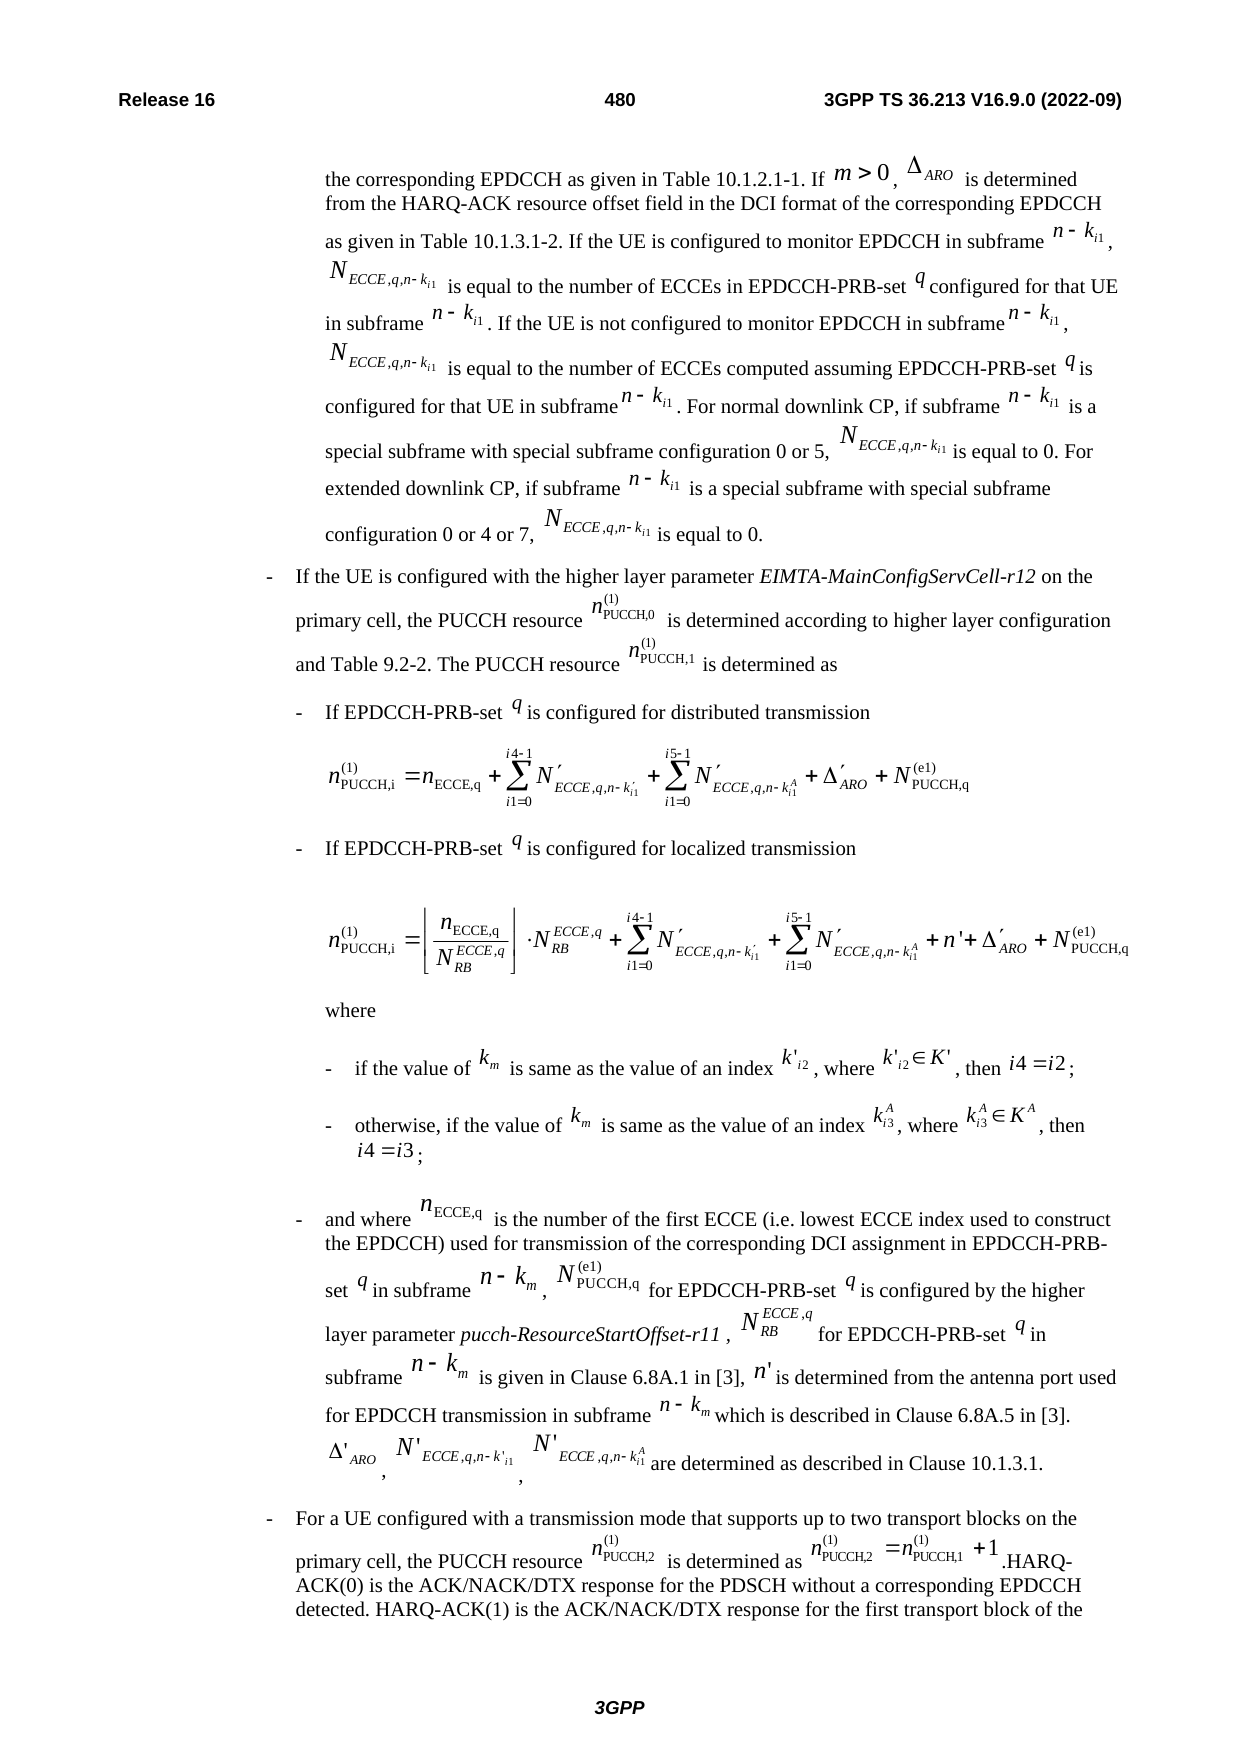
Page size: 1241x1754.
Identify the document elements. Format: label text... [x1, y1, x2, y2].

text - otherwise, if the value of is same as the value of an index , where , then ; [325, 1098, 1122, 1167]
text - If EPDCCH-PRB-set is configured for localized transmission [295, 830, 1122, 860]
text - If the UE is configured with the higher layer parameter EIMTA-MainConfigServCell-r12 on the primary cell, the PUCCH resource is determined according to higher layer configuration and Table 9.2-2. The PUCCH resource is determined as [266, 564, 1122, 676]
text - If EPDCCH-PRB-set is configured for distributed transmission [295, 694, 1122, 724]
text - and where is the number of the first ECCE (i.e. lowest ECCE index used to construct the EPDCCH) used for transmission of the corresponding DCI assignment in EPDCCH-PRB-set in subframe , for EPDCCH-PRB-set is configured by the higher layer parameter pucch-ResourceStartOffset-r11 , for EPDCCH-PRB-set in subframe is given in Clause 6.8A.1 in [3], is determined from the antenna port used for EPDCCH transmission in subframe which is described in Clause 6.8A.5 in [3]. , , are determined as described in Clause 10.1.3.1. [295, 1186, 1122, 1487]
text where [295, 998, 1122, 1022]
text - if the value of is same as the value of an index , where , then ; [325, 1041, 1122, 1080]
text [295, 147, 1122, 546]
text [266, 1506, 1122, 1621]
